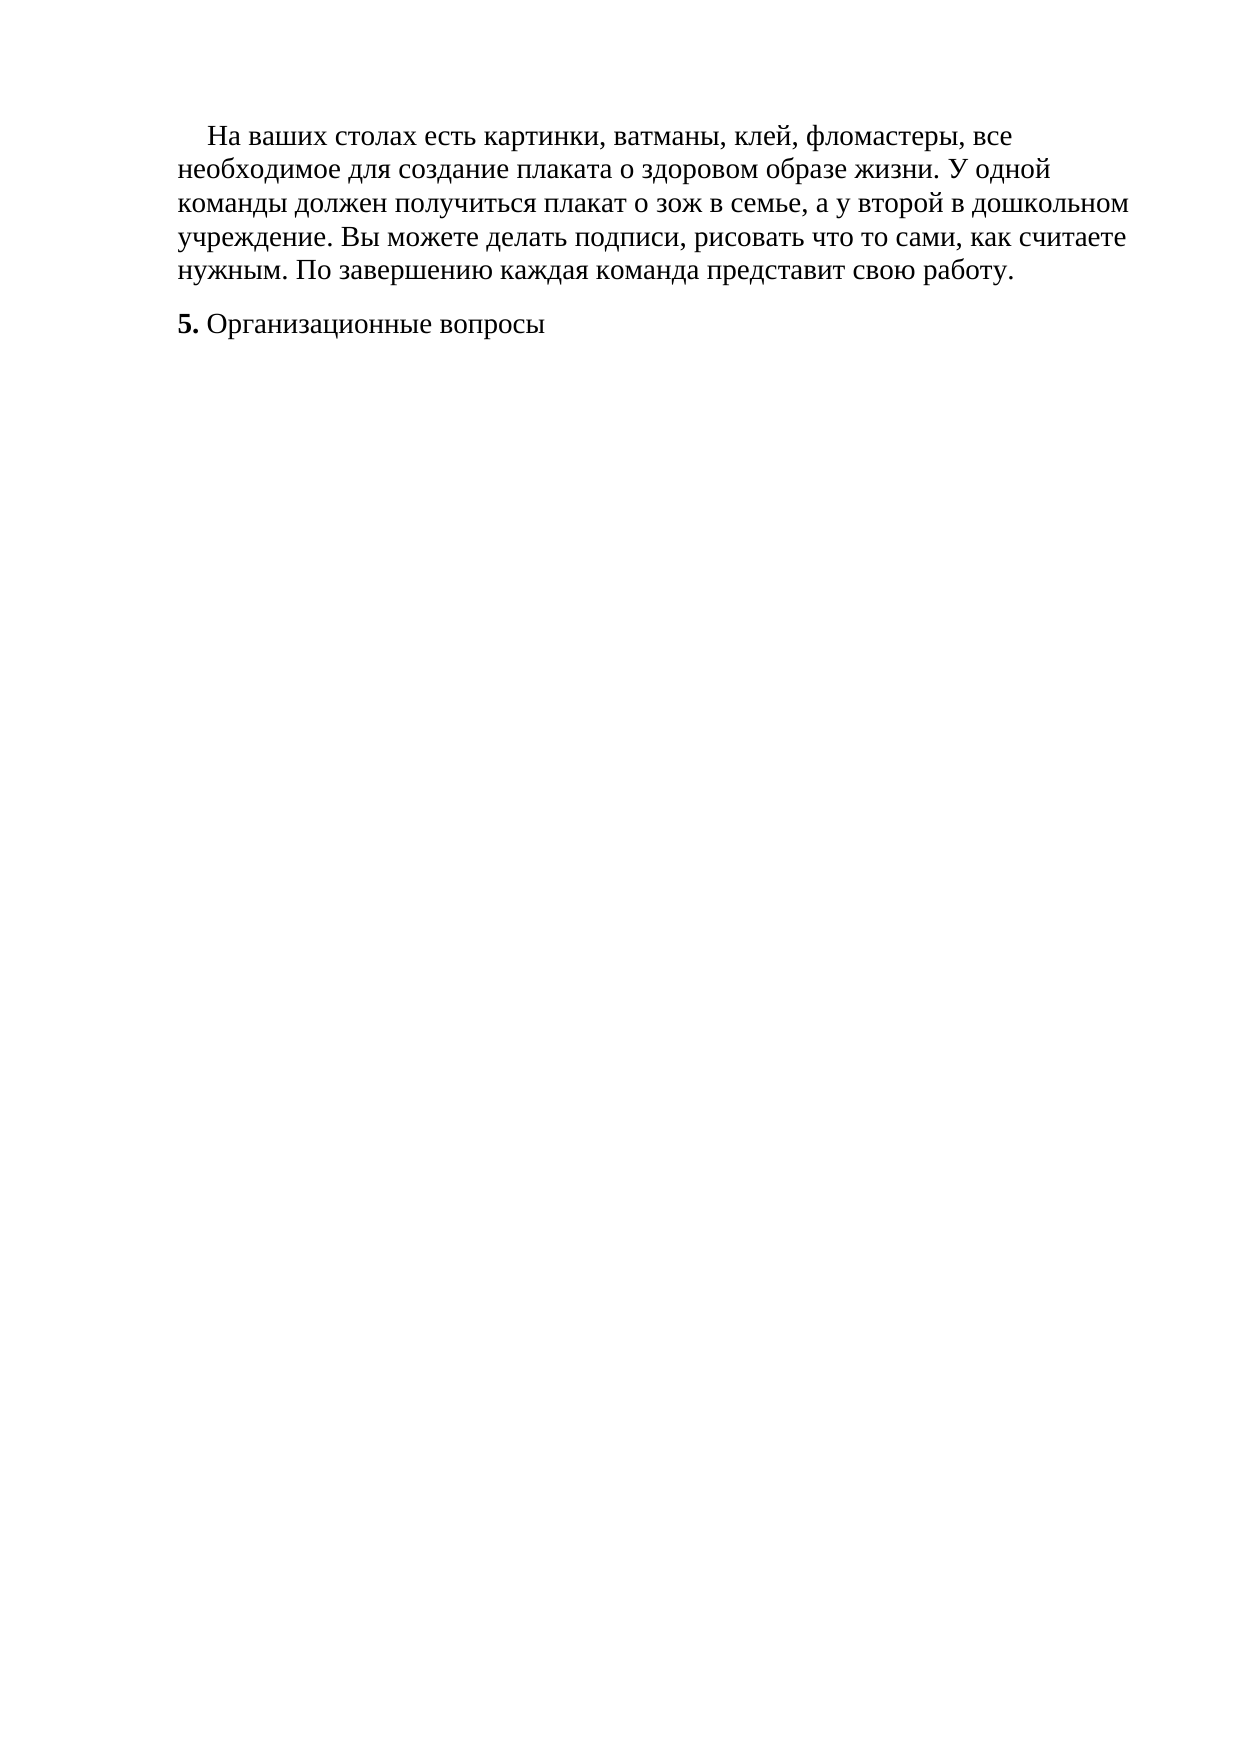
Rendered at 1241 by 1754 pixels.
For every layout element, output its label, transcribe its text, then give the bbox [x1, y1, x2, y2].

text На ваших столах есть картинки, ватманы, клей, фломастеры, все необходимое для создание плаката о здоровом образе жизни. У одной команды должен получиться плакат о зож в семье, а у второй в дошкольном учреждение. Вы можете делать подписи, рисовать что то сами, как считаете нужным. По завершению каждая команда представит свою работу. [177, 118, 1152, 286]
text 5. Организационные вопросы [177, 307, 1152, 340]
